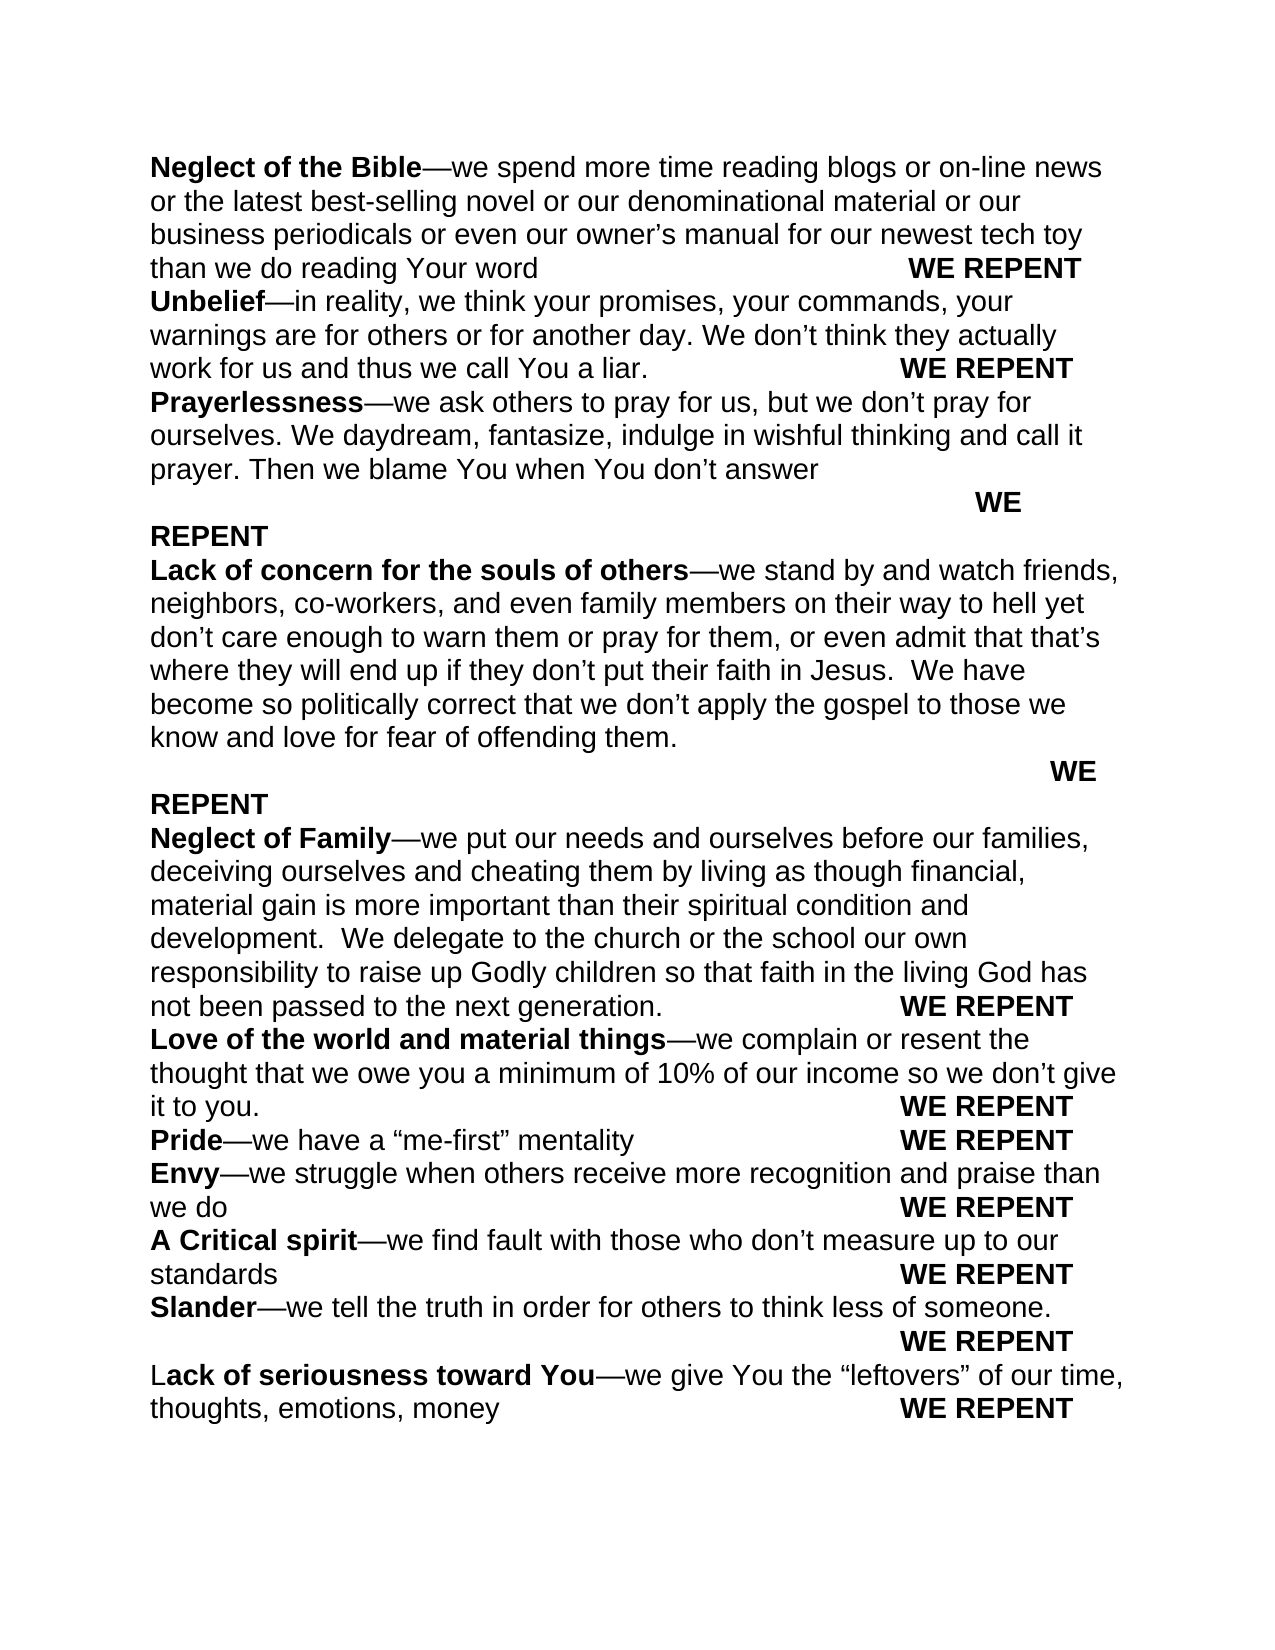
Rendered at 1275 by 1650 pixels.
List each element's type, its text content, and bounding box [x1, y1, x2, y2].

text Lack of seriousness toward You—we give You the “leftovers” of our time, thoughts, emotions, money WE REPENT [150, 1357, 1125, 1424]
text Slander—we tell the truth in order for others to think less of someone. [150, 1290, 1125, 1324]
text Pride—we have a “me-first” mentality WE REPENT [150, 1123, 1125, 1156]
text Lack of concern for the souls of others—we stand by and watch friends, neighbors, co-workers, and even family members on their way to hell yet don’t care enough to warn them or pray for them, or even admit that that’s where they will end up if they don’t put their faith in Jesus. We have become so politically correct that we don’t apply the gospel to those we know and love for fear of offending them. WE REPENT [150, 552, 1125, 821]
text Prayerlessness—we ask others to pray for us, but we don’t pray for ourselves. We daydream, fantasize, indulge in wishful thinking and call it prayer. Then we blame You when You don’t answer WE REPENT [150, 385, 1125, 552]
text A Critical spirit—we find fault with those who don’t measure up to our standards WE REPENT [150, 1223, 1125, 1290]
text Neglect of Family—we put our needs and ourselves before our families, deceiving ourselves and cheating them by living as though financial, material gain is more important than their spiritual condition and development. We delegate to the church or the school our own responsibility to raise up Godly children so that faith in the living God has not been passed to the next generation. WE REPENT [150, 821, 1125, 1022]
text Neglect of the Bible—we spend more time reading blogs or on-line news or the latest best-selling novel or our denominational material or our business periodicals or even our owner’s manual for our newest tech toy than we do reading Your word WE REPENT [150, 150, 1125, 284]
text Envy—we struggle when others receive more recognition and praise than we do WE REPENT [150, 1156, 1125, 1223]
text Unbelief—in reality, we think your promises, your commands, your warnings are for others or for another day. We don’t think they actually work for us and thus we call You a liar. WE REPENT [150, 284, 1125, 385]
text Love of the world and material things—we complain or resent the thought that we owe you a minimum of 10% of our income so we don’t give it to you. WE REPENT [150, 1022, 1125, 1123]
text WE REPENT [150, 1324, 1125, 1357]
